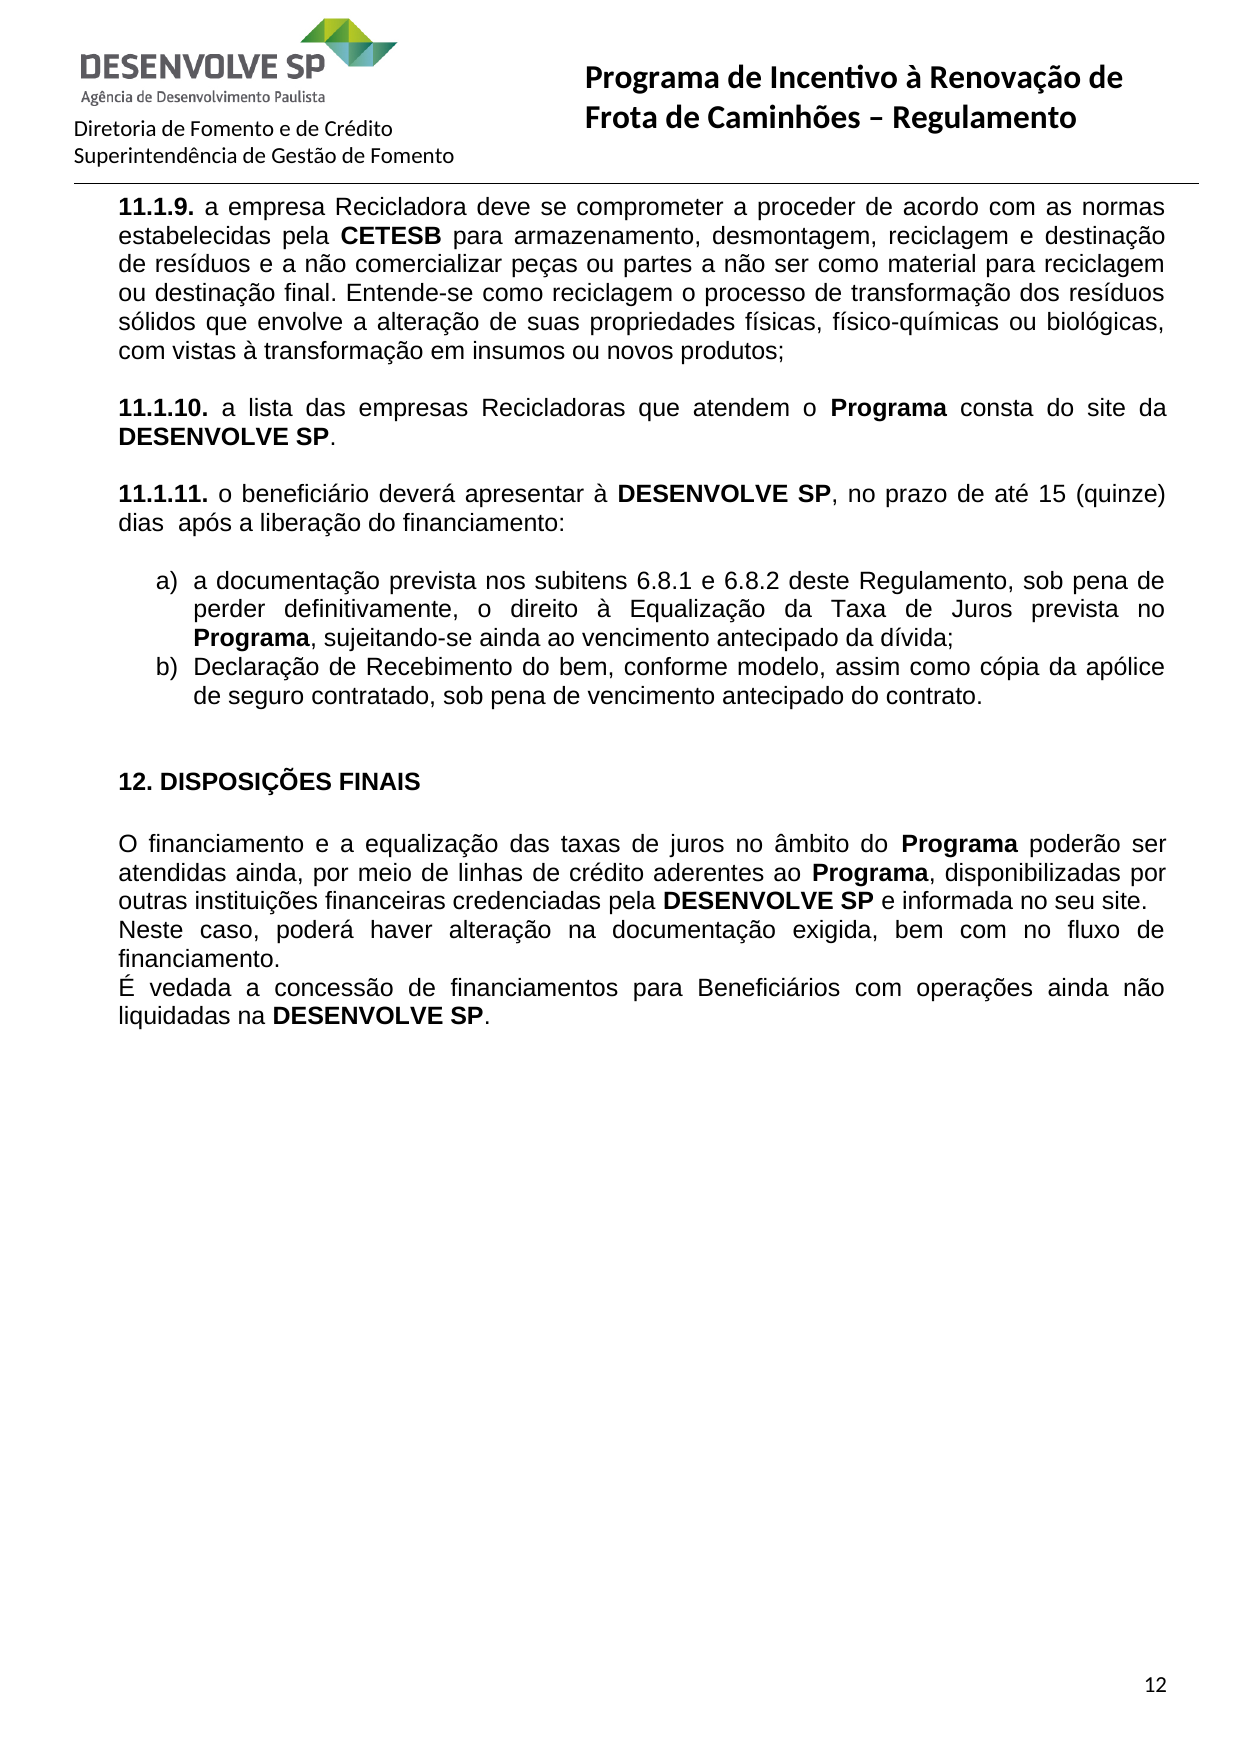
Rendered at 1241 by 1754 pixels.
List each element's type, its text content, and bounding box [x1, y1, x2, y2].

text É vedada a concessão de financiamentos para Beneficiários com operações ainda não liquidadas na DESENVOLVE SP. [118, 972, 1167, 1030]
text O financiamento e a equalização das taxas de juros no âmbito do Programa poderão ser atendidas ainda, por meio de linhas de crédito aderentes ao Programa, disponibilizadas por outras instituições financeiras credenciadas pela DESENVOLVE SP e informada no seu site. [118, 829, 1167, 915]
text 11.1.11. o beneficiário deverá apresentar à DESENVOLVE SP, no prazo de até 15 (quinze) dias após a liberação do financiamento: [118, 479, 1167, 537]
picture [73, 11, 404, 116]
list a documentação prevista nos subitens 6.8.1 e 6.8.2 deste Regulamento, sob pena de perder definitivamente, o direito à Equalização da Taxa de Juros prevista no Programa, sujeitando-se ainda ao vencimento antecipado da dívida; [156, 566, 1167, 652]
text 11.1.9. a empresa Recicladora deve se comprometer a proceder de acordo com as normas estabelecidas pela CETESB para armazenamento, desmontagem, reciclagem e destinação de resíduos e a não comercializar peças ou partes a não ser como material para reciclagem ou destinação final. Entende-se como reciclagem o processo de transformação dos resíduos sólidos que envolve a alteração de suas propriedades físicas, físico-químicas ou biológicas, com vistas à transformação em insumos ou novos produtos; [118, 192, 1167, 364]
text 12. DISPOSIÇÕES FINAIS [118, 767, 1167, 796]
text 11.1.10. a lista das empresas Recicladoras que atendem o Programa consta do site da DESENVOLVE SP. [118, 393, 1167, 451]
text Neste caso, poderá haver alteração na documentação exigida, bem com no fluxo de financiamento. [118, 915, 1167, 972]
list Declaração de Recebimento do bem, conforme modelo, assim como cópia da apólice de seguro contratado, sob pena de vencimento antecipado do contrato. [156, 652, 1167, 709]
